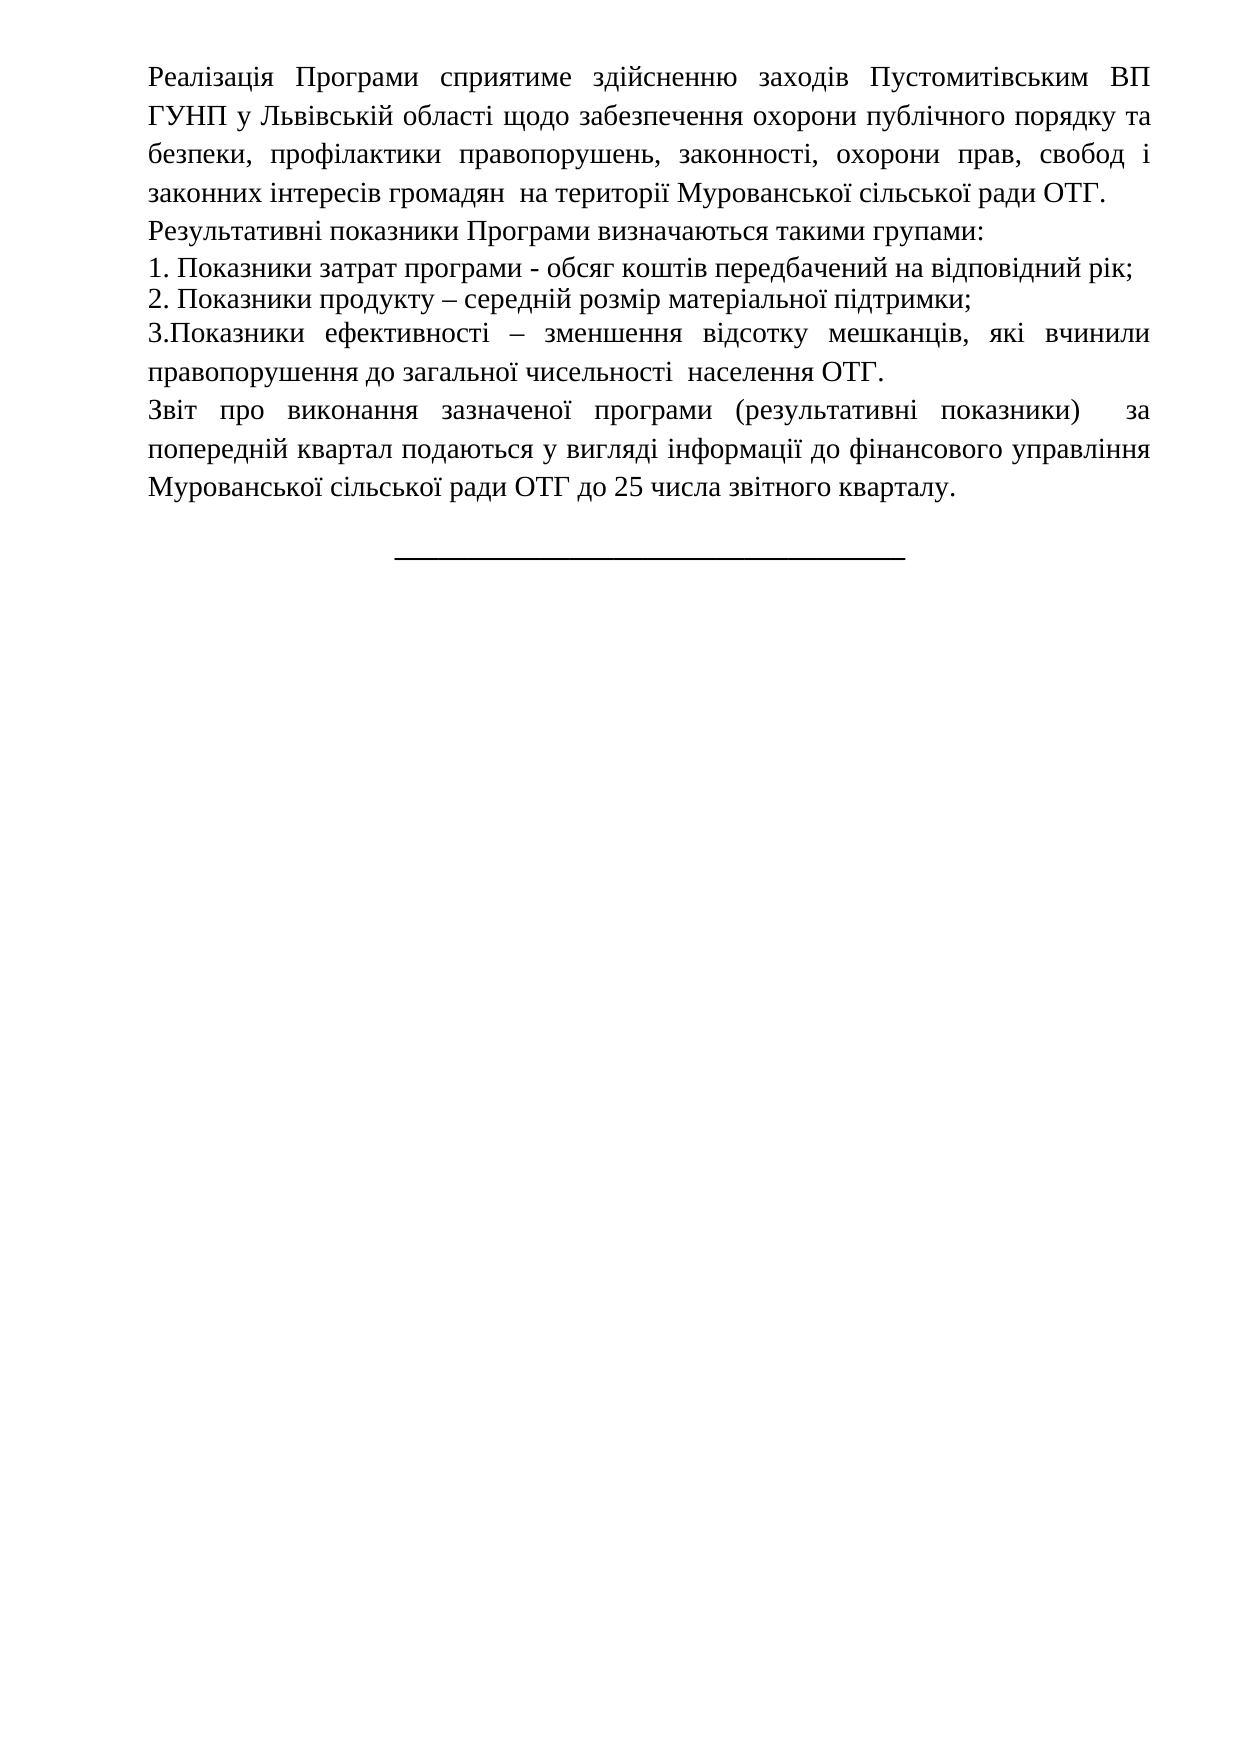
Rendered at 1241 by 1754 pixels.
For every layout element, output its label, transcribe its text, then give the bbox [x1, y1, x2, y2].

text Результативні показники Програми визначаються такими групами: [148, 213, 1152, 247]
text Звіт про виконання зазначеної програми (результативні показники) за попередній квартал подаються у вигляді інформації до фінансового управління Мурованської сільської ради ОТГ до 25 числа звітного кварталу. [148, 392, 1152, 503]
text 2. Показники продукту – середній розмір матеріальної підтримки; [148, 283, 1152, 315]
text ___________________________________ [148, 529, 1152, 562]
text 3.Показники ефективності – зменшення відсотку мешканців, які вчинили правопорушення до загальної чисельності населення ОТГ. [148, 315, 1152, 387]
text Реалізація Програми сприятиме здійсненню заходів Пустомитівським ВП ГУНП у Львівській області щодо забезпечення охорони публічного порядку та безпеки, профілактики правопорушень, законності, охорони прав, свобод і законних інтересів громадян на території Мурованської сільської ради ОТГ. [148, 59, 1152, 208]
text 1. Показники затрат програми - обсяг коштів передбачений на відповідний рік; [148, 252, 1152, 283]
